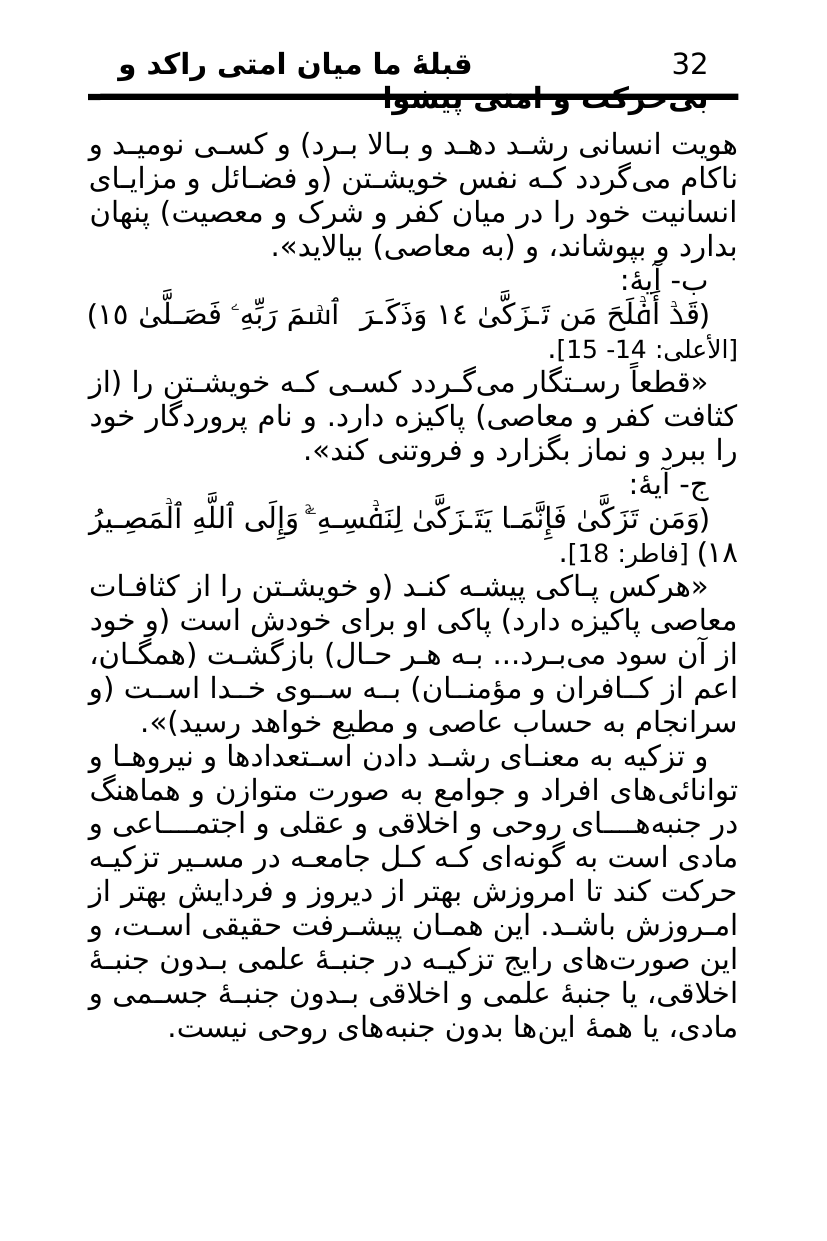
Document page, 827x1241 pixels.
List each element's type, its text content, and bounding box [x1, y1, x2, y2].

text و تزکیه به معنای رشد دادن استعدادها و نیروها و توانائی‌های افراد و جوامع به صورت متوازن و هماهنگ در جنبه‌های روحی و اخلاقی و عقلی و اجتماعی و مادی است به گونه‌ای که کل جامعه در مسیر تزکیه حرکت کند تا امروزش بهتر از دیروز و فردایش بهتر از امروزش باشد. این همان پیشرفت حقیقی است، و این صورت‌های رایج تزکیه در جنبۀ علمی بدون جنبۀ اخلاقی، یا جنبۀ علمی و اخلاقی بدون جنبۀ جسمی و مادی، یا همۀ این‌ها بدون جنبه‌های روحی نیست. [89, 739, 738, 1044]
text ج- آیۀ: [89, 467, 738, 501]
text «هرکس پاکی پیشه کند (و خویشتن را از کثافات معاصی پاکیزه دارد) پاکی او برای خودش است (و خود از آن سود می‌برد... به هر حال) بازگشت (همگان، اعم از کافران و مؤمنان) به سوی خدا است (و سرانجام به حساب عاصی و مطیع خواهد رسید)». [89, 569, 738, 739]
text ﴿قَدۡ أَفۡلَحَ مَن تَزَكَّىٰ ١٤ وَذَكَرَ ٱسۡمَ رَبِّهِۦ فَصَلَّىٰ ١٥﴾ [الأعلی: 14- 15]. [89, 297, 738, 365]
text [89, 128, 738, 263]
text ب- آیۀ: [89, 263, 738, 297]
text «قطعاً رستگار می‌گردد کسی که خویشتن را (از کثافت کفر و معاصی) پاکیزه دارد. و نام پروردگار خود را ببرد و نماز بگزارد و فروتنی کند». [89, 365, 738, 467]
text ﴿وَمَن تَزَكَّىٰ فَإِنَّمَا يَتَزَكَّىٰ لِنَفۡسِهِۦۚ وَإِلَى ٱللَّهِ ٱلۡمَصِيرُ ١٨﴾ [فاطر: 18]. [89, 501, 738, 569]
